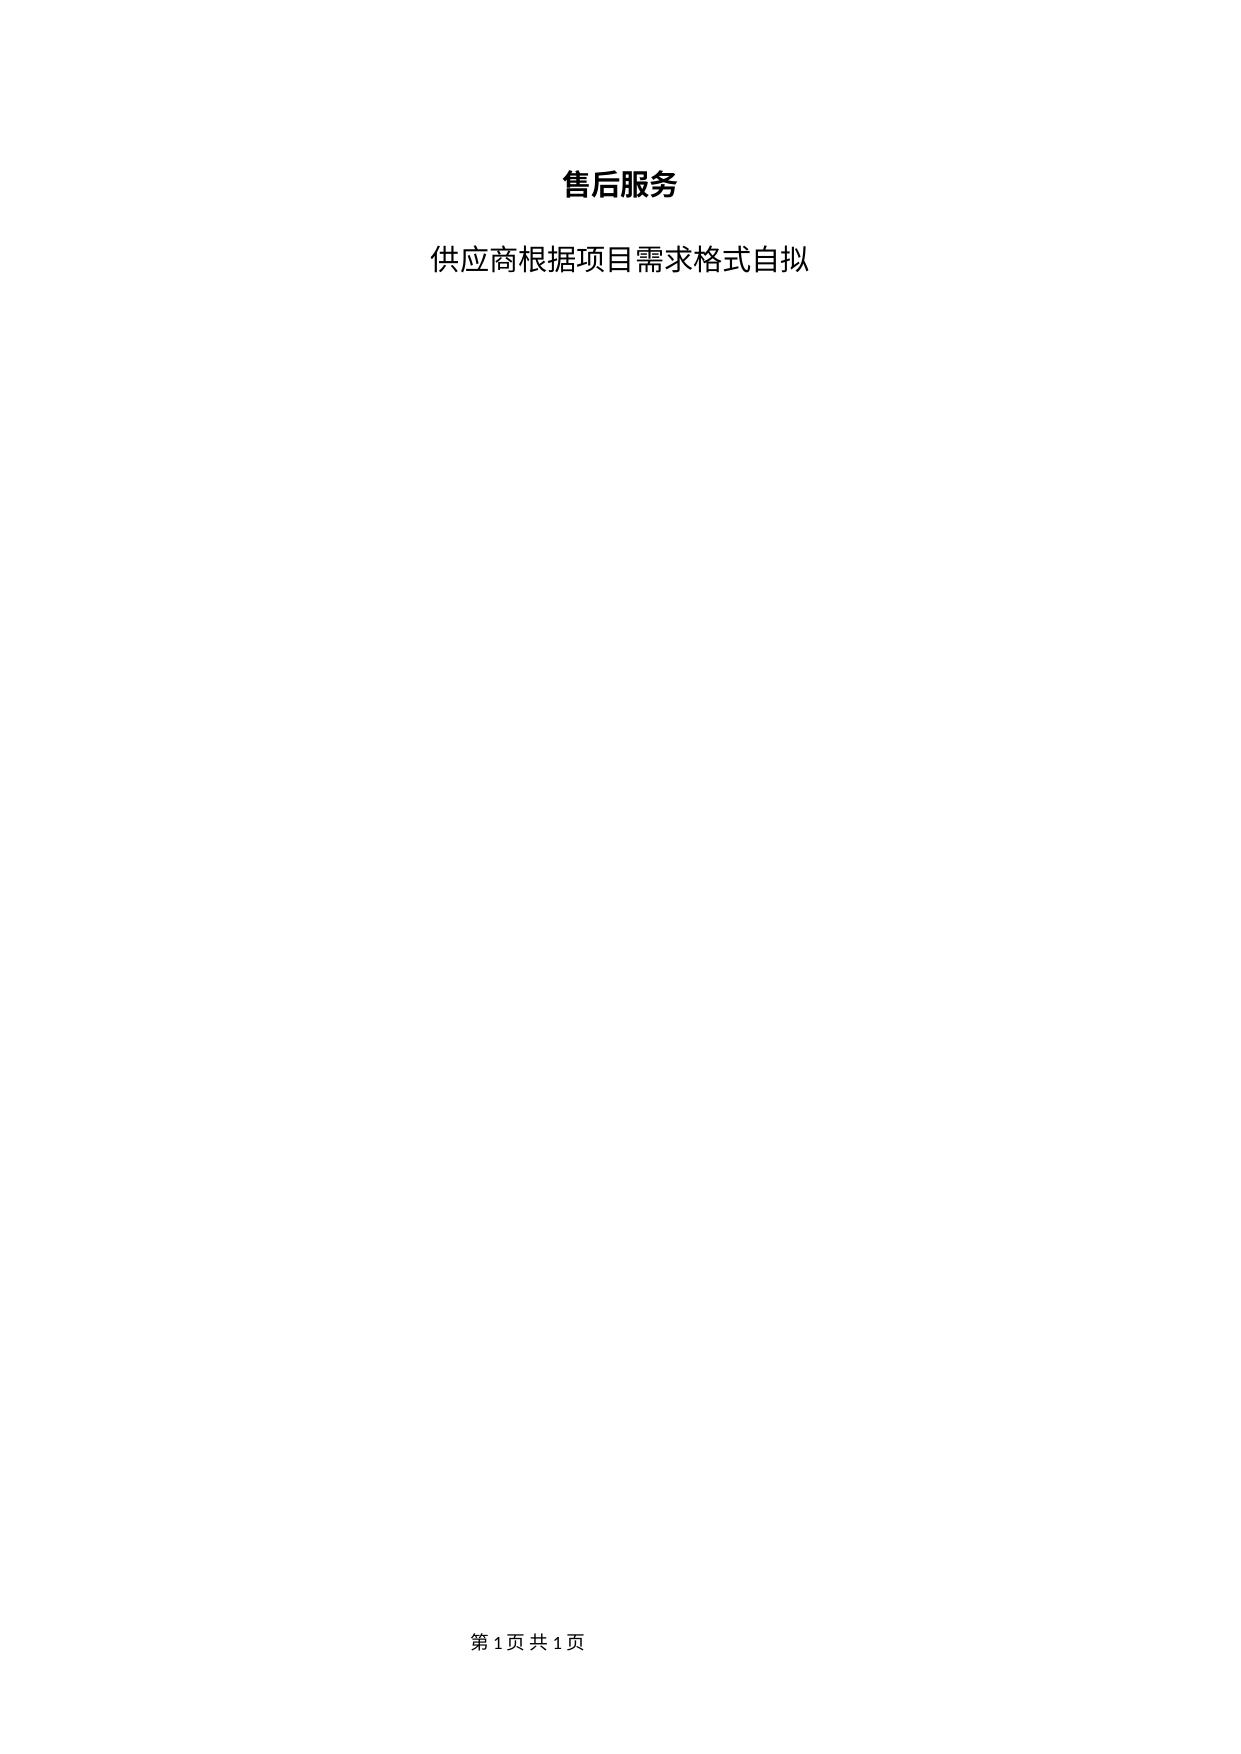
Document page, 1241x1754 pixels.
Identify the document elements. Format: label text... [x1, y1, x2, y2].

text 售后服务 [187, 162, 1053, 204]
text 供应商根据项目需求格式自拟 [187, 225, 1053, 290]
